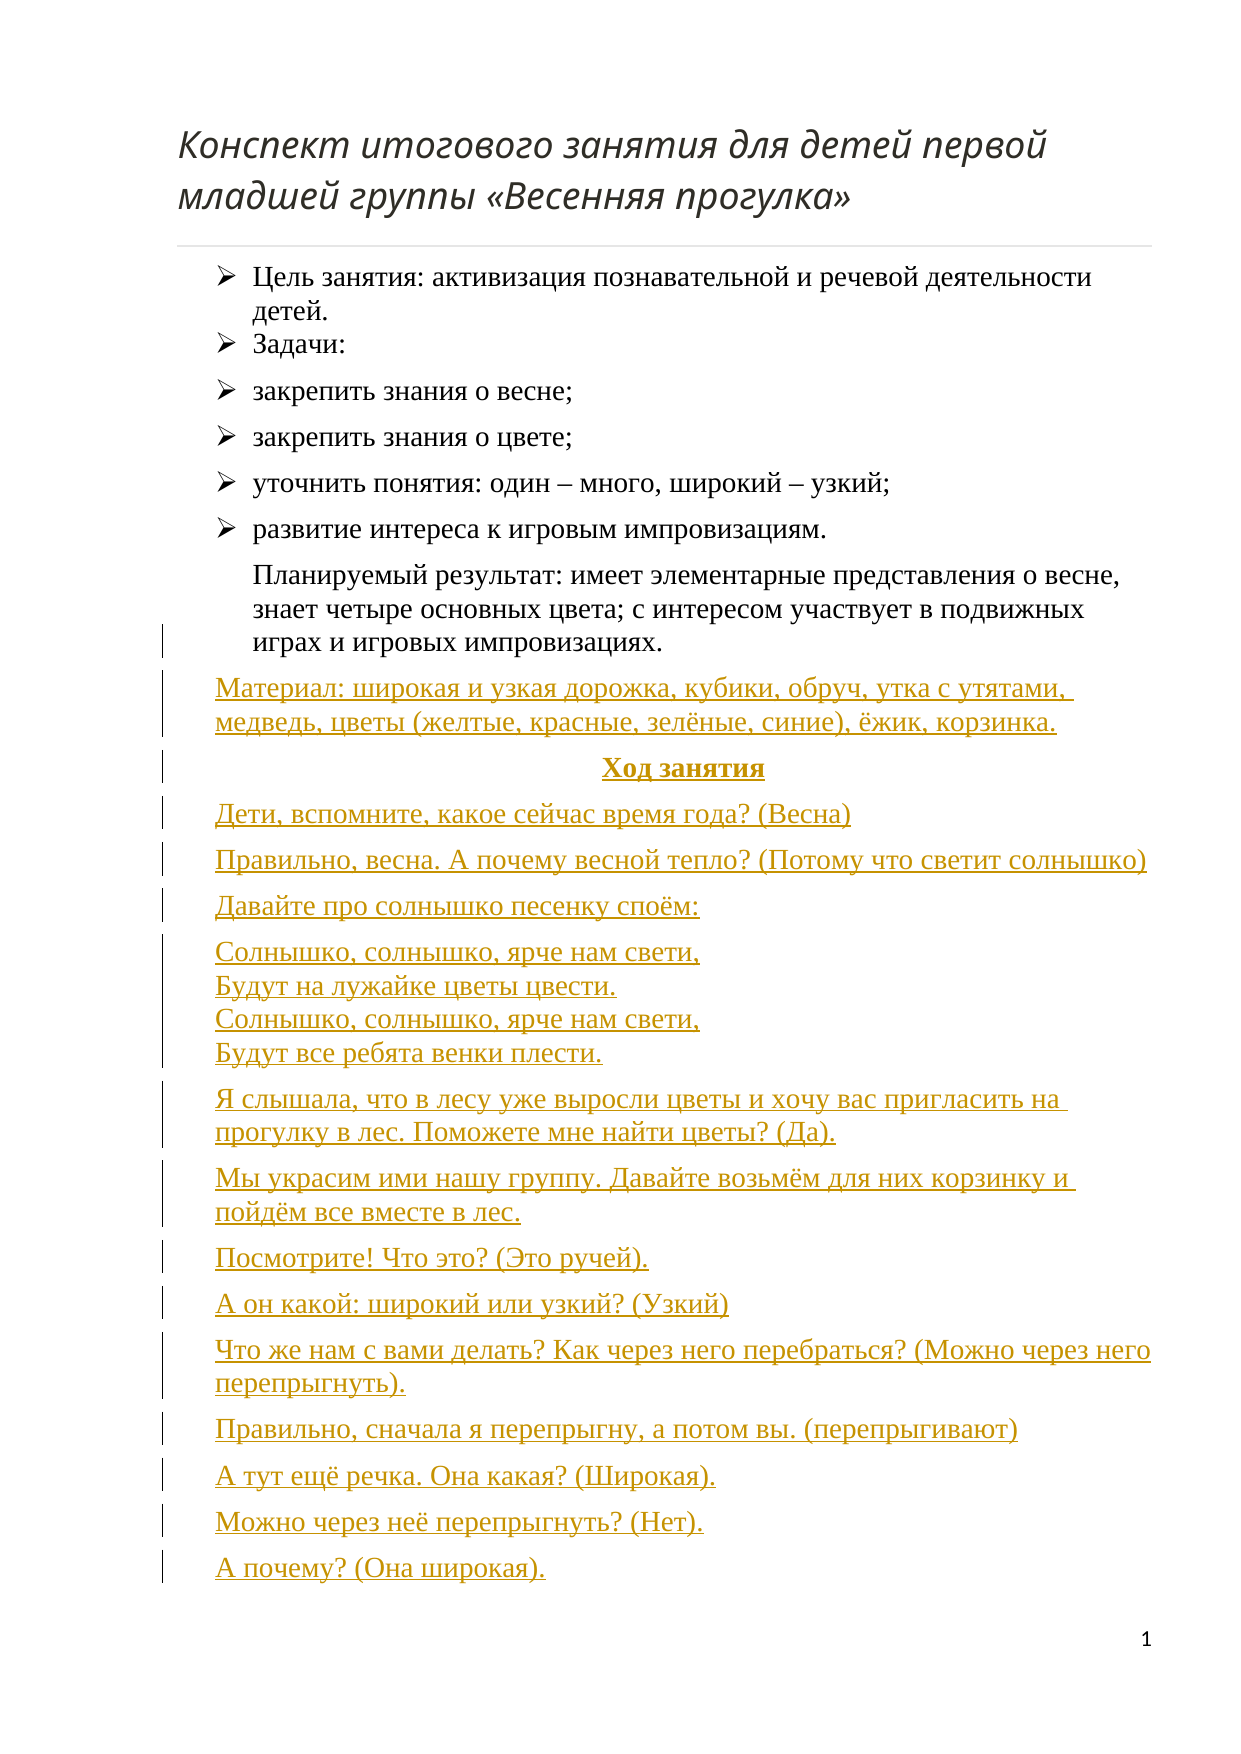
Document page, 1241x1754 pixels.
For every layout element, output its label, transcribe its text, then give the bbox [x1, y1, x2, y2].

list уточнить понятия: один – много, широкий – узкий; [215, 465, 1152, 498]
list развитие интереса к игровым импровизациям. [215, 511, 1152, 545]
list Цель занятия: активизация познавательной и речевой деятельности детей. [215, 259, 1152, 326]
list Планируемый результат: имеет элементарные представления о весне, знает четыре основных цвета; с интересом участвует в подвижных играх и игровых импровизациях. [252, 557, 1152, 658]
text Конспект итогового занятия для детей первой младшей группы «Весенняя прогулка» [177, 118, 1152, 245]
list закрепить знания о весне; [215, 373, 1152, 406]
list закрепить знания о цвете; [215, 419, 1152, 452]
list Задачи: [215, 326, 1152, 360]
